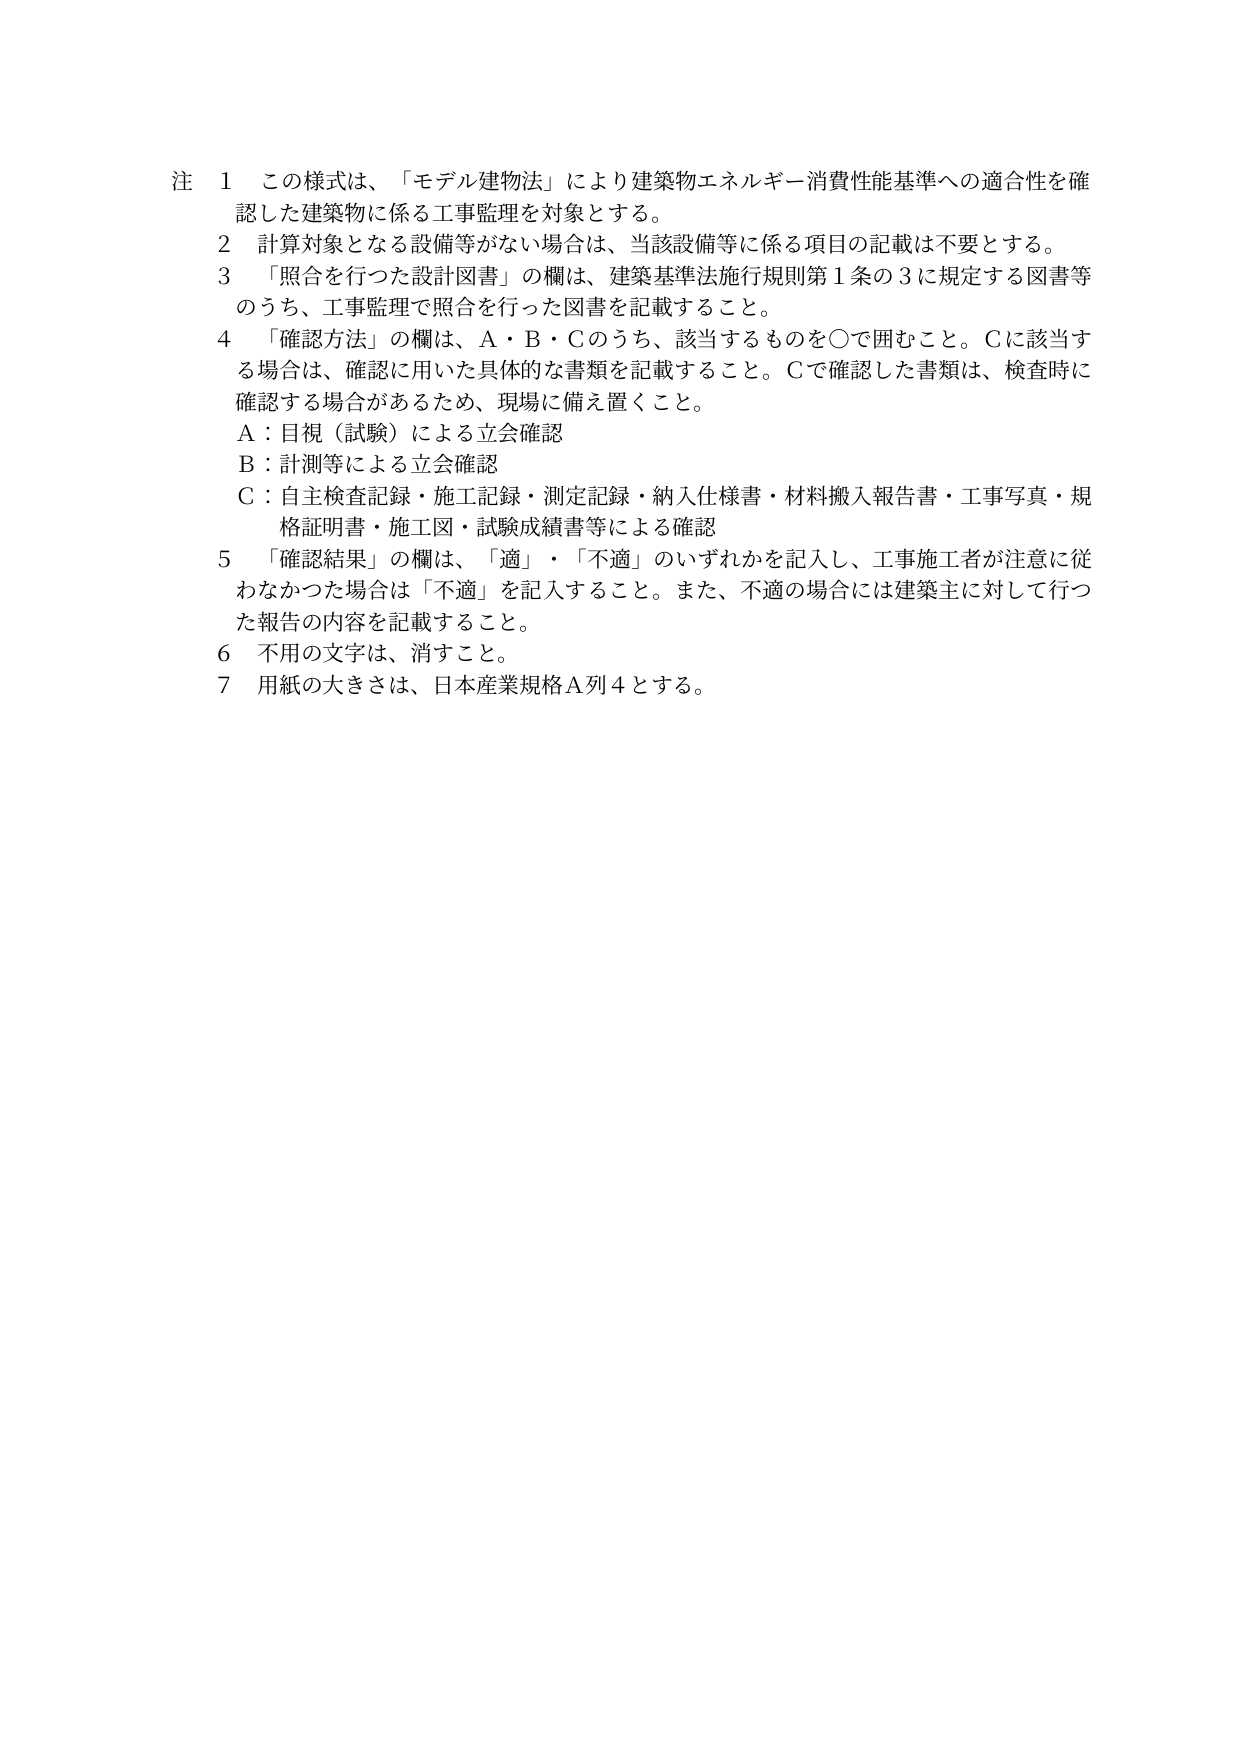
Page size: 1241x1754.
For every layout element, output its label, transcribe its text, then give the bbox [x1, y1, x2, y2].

text ６ 不用の文字は、消すこと。 [148, 636, 1092, 668]
text ５ 「確認結果」の欄は、「適」・「不適」のいずれかを記入し、工事施工者が注意に従わなかつた場合は「不適」を記入すること。また、不適の場合には建築主に対して行つた報告の内容を記載すること。 [213, 542, 1092, 636]
text ７ 用紙の大きさは、日本産業規格Ａ列４とする。 [148, 668, 1092, 699]
text Ａ：目視（試験）による立会確認 [148, 416, 1092, 448]
text 認した建築物に係る工事監理を対象とする。 [235, 196, 1092, 227]
text Ｃ：自主検査記録・施工記録・測定記録・納入仕様書・材料搬入報告書・工事写真・規格証明書・施工図・試験成績書等による確認 [235, 479, 1092, 542]
text Ｂ：計測等による立会確認 [148, 448, 1092, 479]
text ３ 「照合を行つた設計図書」の欄は、建築基準法施行規則第１条の３に規定する図書等のうち、工事監理で照合を行った図書を記載すること。 [213, 259, 1092, 322]
text ２ 計算対象となる設備等がない場合は、当該設備等に係る項目の記載は不要とする。 [213, 227, 1092, 259]
text ４ 「確認方法」の欄は、Ａ・Ｂ・Ｃのうち、該当するものを○で囲むこと。Ｃに該当する場合は、確認に用いた具体的な書類を記載すること。Ｃで確認した書類は、検査時に確認する場合があるため、現場に備え置くこと。 [213, 322, 1092, 416]
text 注 １ この様式は、「モデル建物法」により建築物エネルギー消費性能基準への適合性を確 [169, 164, 1092, 196]
